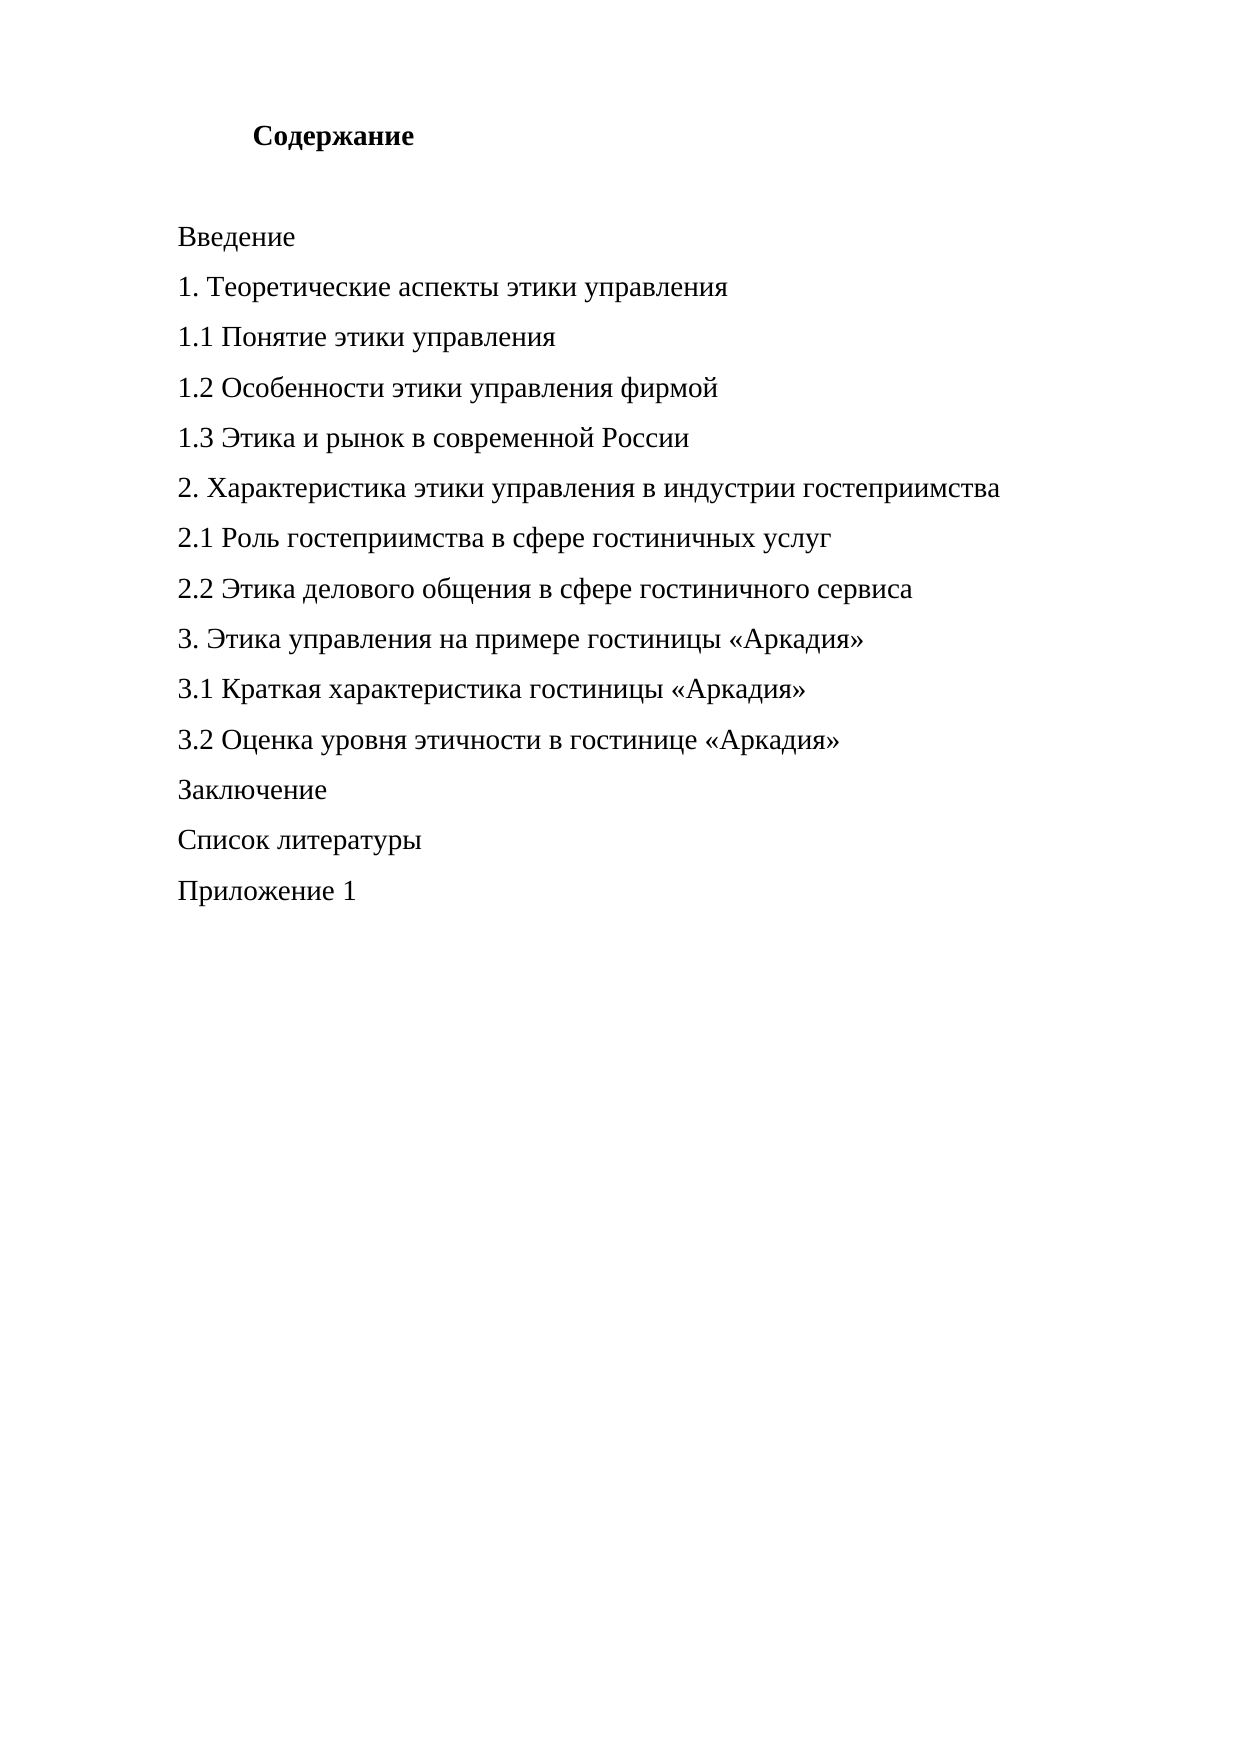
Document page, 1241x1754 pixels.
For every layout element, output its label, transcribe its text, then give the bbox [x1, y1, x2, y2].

text Содержание [177, 118, 1152, 152]
text 1.2 Особенности этики управления фирмой [177, 370, 1152, 403]
text 3. Этика управления на примере гостиницы «Аркадия» [177, 621, 1152, 655]
text 3.2 Оценка уровня этичности в гостинице «Аркадия» [177, 722, 1152, 755]
text Приложение 1 [177, 873, 1152, 906]
text Введение [177, 219, 1152, 252]
text 2.1 Роль гостеприимства в сфере гостиничных услуг [177, 521, 1152, 554]
text Список литературы [177, 822, 1152, 856]
text 1.3 Этика и рынок в современной России [177, 420, 1152, 453]
text 2.2 Этика делового общения в сфере гостиничного сервиса [177, 571, 1152, 604]
text 3.1 Краткая характеристика гостиницы «Аркадия» [177, 672, 1152, 705]
text 1.1 Понятие этики управления [177, 319, 1152, 353]
text 1. Теоретические аспекты этики управления [177, 269, 1152, 303]
text 2. Характеристика этики управления в индустрии гостеприимства [177, 470, 1152, 504]
text Заключение [177, 772, 1152, 806]
